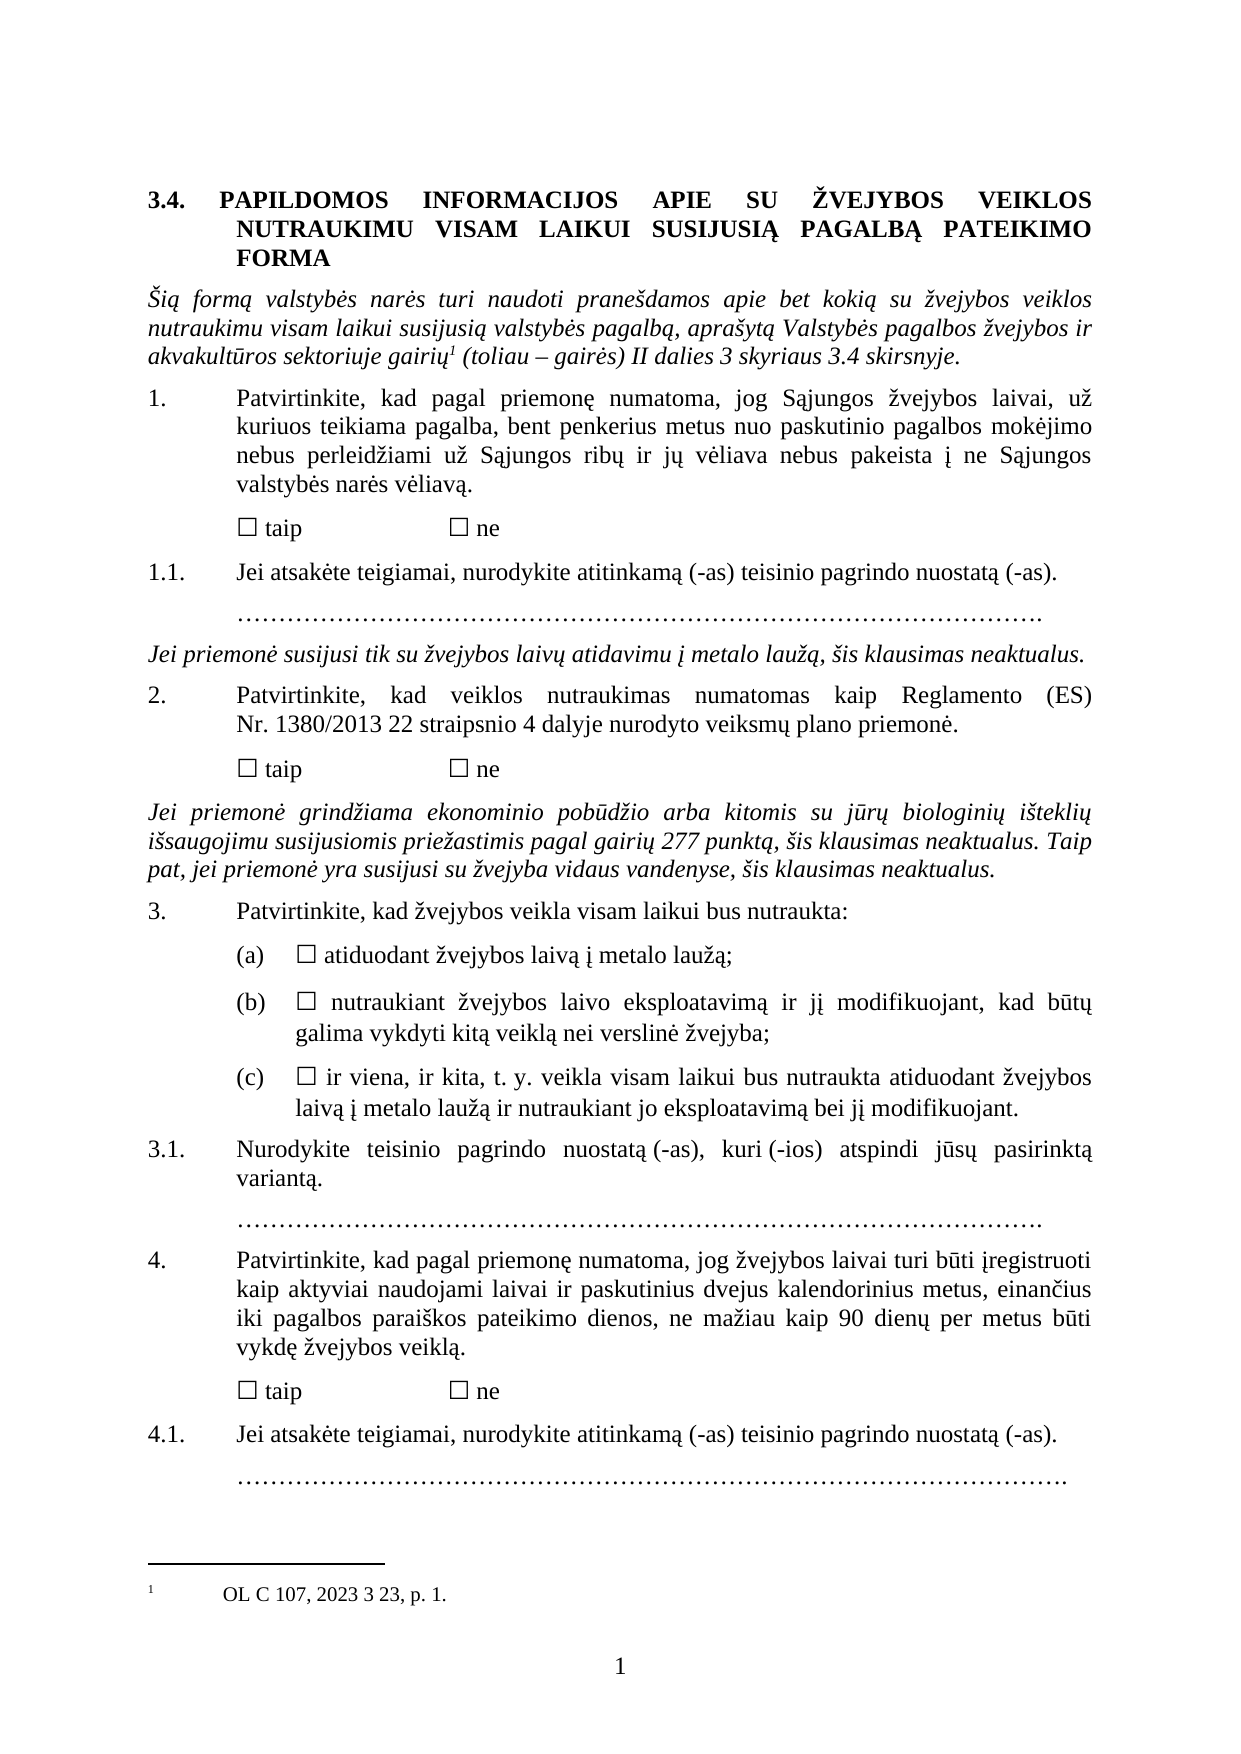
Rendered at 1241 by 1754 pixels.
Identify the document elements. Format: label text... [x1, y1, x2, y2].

text 1.1. Jei atsakėte teigiamai, nurodykite atitinkamą (-as) teisinio pagrindo nuostatą (-as). [148, 557, 1093, 585]
text 4. Patvirtinkite, kad pagal priemonę numatoma, jog žvejybos laivai turi būti įregistruoti kaip aktyviai naudojami laivai ir paskutinius dvejus kalendorinius metus, einančius iki pagalbos paraiškos pateikimo dienos, ne mažiau kaip 90 dienų per metus būti vykdę žvejybos veiklą. [148, 1245, 1093, 1360]
text ……………………………………………………………………………………. [236, 1204, 1093, 1233]
text Jei priemonė susijusi tik su žvejybos laivų atidavimu į metalo laužą, šis klausimas neaktualus. [148, 639, 1093, 668]
text taip ne [236, 750, 1093, 784]
text 1. Patvirtinkite, kad pagal priemonę numatoma, jog Sąjungos žvejybos laivai, už kuriuos teikiama pagalba, bent penkerius metus nuo paskutinio pagalbos mokėjimo nebus perleidžiami už Sąjungos ribų ir jų vėliava nebus pakeista į ne Sąjungos valstybės narės vėliavą. [148, 383, 1093, 498]
text 3. Patvirtinkite, kad žvejybos veikla visam laikui bus nutraukta: [148, 896, 1093, 924]
text Šią formą valstybės narės turi naudoti pranešdamos apie bet kokią su žvejybos veiklos nutraukimu visam laikui susijusią valstybės pagalbą, aprašytą Valstybės pagalbos žvejybos ir akvakultūros sektoriuje gairių (toliau – gairės) II dalies 3 skyriaus 3.4 skirsnyje. [148, 284, 1093, 370]
text ………………………………………………………………………………………. [236, 1461, 1093, 1489]
text (a) atiduodant žvejybos laivą į metalo laužą; [236, 937, 1093, 971]
text Jei priemonė grindžiama ekonominio pobūdžio arba kitomis su jūrų biologinių išteklių išsaugojimu susijusiomis priežastimis pagal gairių 277 punktą, šis klausimas neaktualus. Taip pat, jei priemonė yra susijusi su žvejyba vidaus vandenyse, šis klausimas neaktualus. [148, 797, 1093, 883]
text (b) nutraukiant žvejybos laivo eksploatavimą ir jį modifikuojant, kad būtų galima vykdyti kitą veiklą nei verslinė žvejyba; [236, 983, 1093, 1046]
subtitle 3.4. PAPILDOMOS INFORMACIJOS APIE SU ŽVEJYBOS VEIKLOS NUTRAUKIMU VISAM LAIKUI SUSIJUSIĄ PAGALBĄ PATEIKIMO FORMA [148, 185, 1093, 271]
text ……………………………………………………………………………………. [236, 598, 1093, 627]
text 4.1. Jei atsakėte teigiamai, nurodykite atitinkamą (-as) teisinio pagrindo nuostatą (-as). [148, 1419, 1093, 1448]
text taip ne [236, 510, 1093, 544]
text 2. Patvirtinkite, kad veiklos nutraukimas numatomas kaip Reglamento (ES) Nr. 1380/2013 22 straipsnio 4 dalyje nurodyto veiksmų plano priemonė. [148, 680, 1093, 738]
text 3.1. Nurodykite teisinio pagrindo nuostatą (-as), kuri (-ios) atspindi jūsų pasirinktą variantą. [148, 1134, 1093, 1192]
text taip ne [236, 1373, 1093, 1407]
text (c) ir viena, ir kita, t. y. veikla visam laikui bus nutraukta atiduodant žvejybos laivą į metalo laužą ir nutraukiant jo eksploatavimą bei jį modifikuojant. [236, 1059, 1093, 1122]
